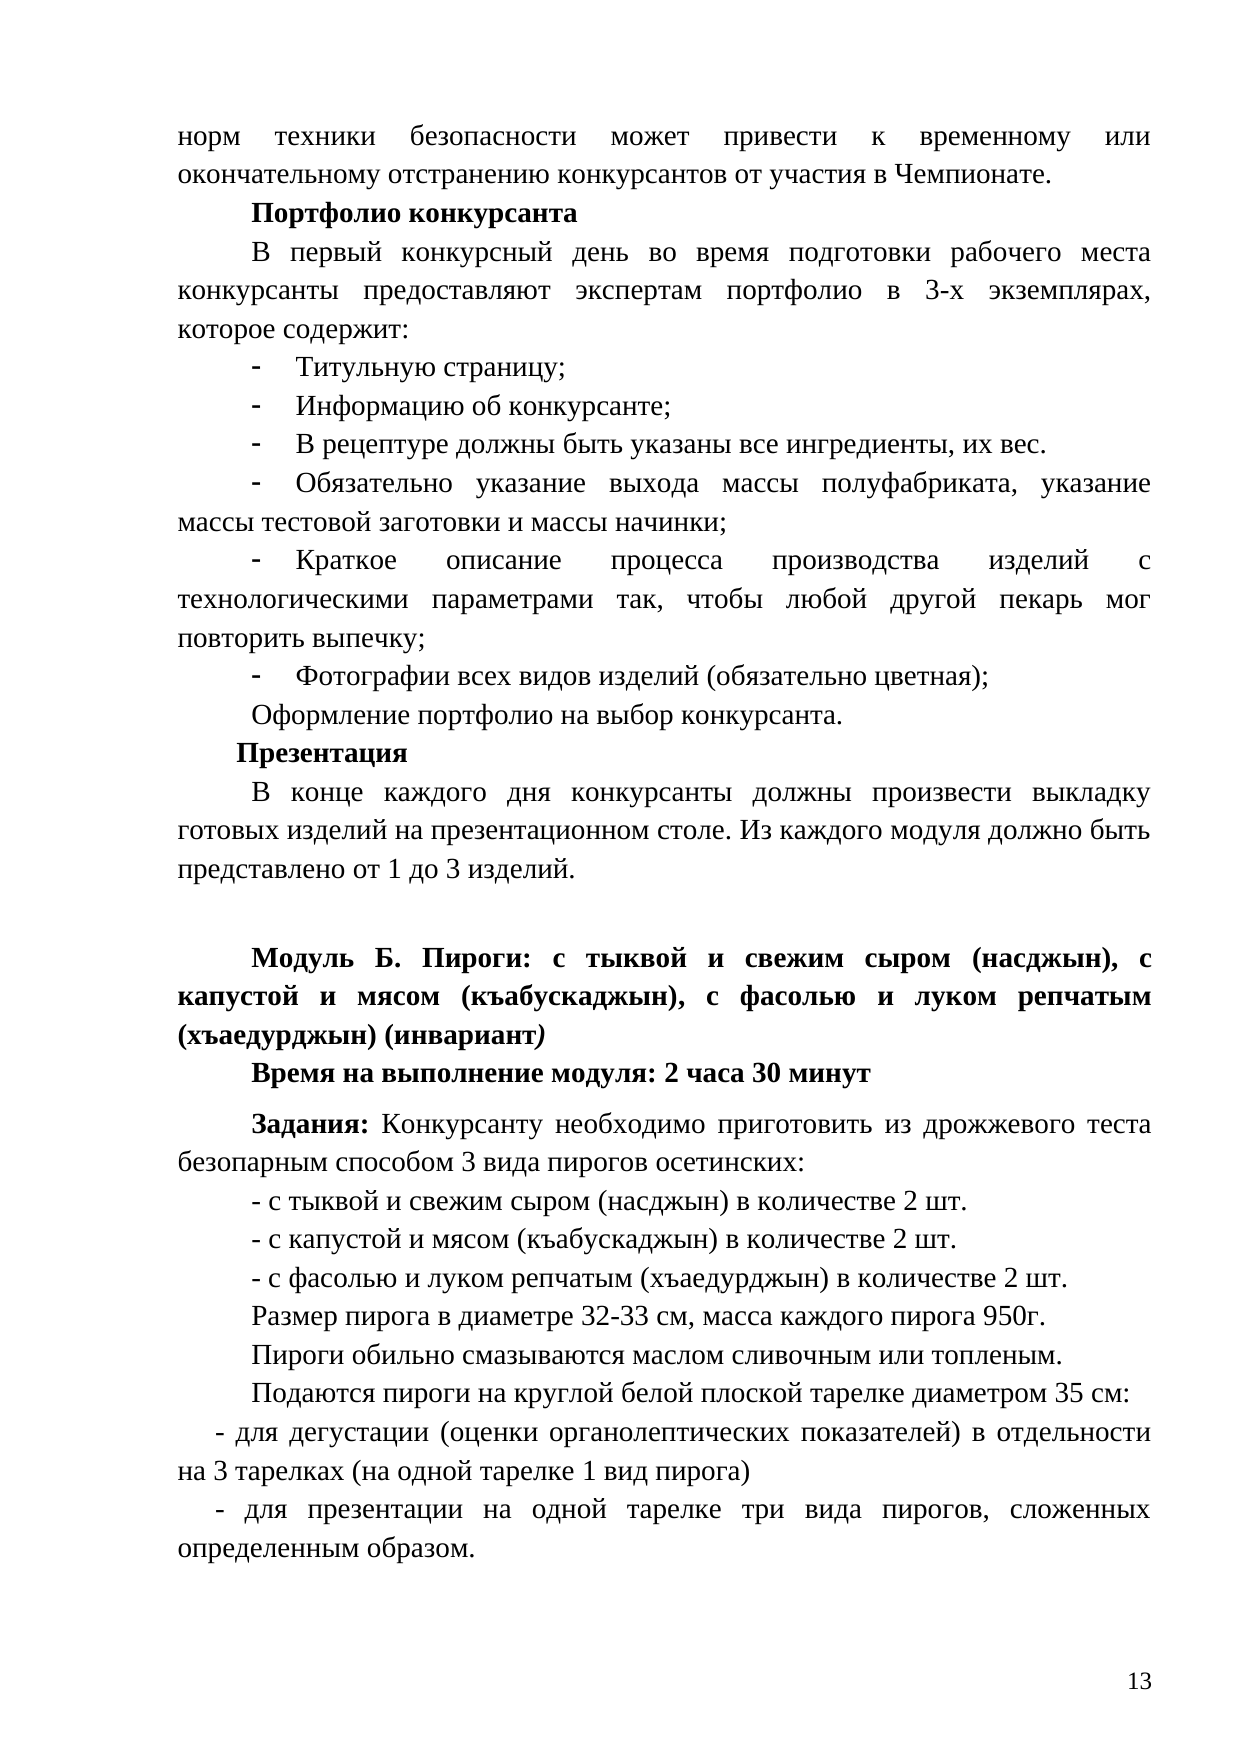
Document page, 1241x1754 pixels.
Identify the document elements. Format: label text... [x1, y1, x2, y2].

list Информацию об конкурсанте; [177, 388, 1152, 422]
text Модуль Б. Пироги: с тыквой и свежим сыром (насджын), с капустой и мясом (къабускаджын), с фасолью и луком репчатым (хъаедурджын) (инвариант) [177, 940, 1152, 1051]
text Пироги обильно смазываются маслом сливочным или топленым. [177, 1337, 1152, 1371]
text В первый конкурсный день во время подготовки рабочего места конкурсанты предоставляют экспертам портфолио в 3-х экземплярах, которое содержит: [177, 234, 1152, 344]
text В конце каждого дня конкурсанты должны произвести выкладку готовых изделий на презентационном столе. Из каждого модуля должно быть представлено от 1 до 3 изделий. [177, 774, 1152, 884]
list Краткое описание процесса производства изделий с технологическими параметрами так, чтобы любой другой пекарь мог повторить выпечку; [177, 542, 1152, 653]
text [177, 118, 1152, 190]
text Подаются пироги на круглой белой плоской тарелке диаметром 35 см: [177, 1376, 1152, 1409]
list Оформление портфолио на выбор конкурсанта. [236, 697, 1152, 730]
text - с тыквой и свежим сыром (насджын) в количестве 2 шт. [177, 1183, 1152, 1216]
list Титульную страницу; [177, 349, 1152, 383]
text - с фасолью и луком репчатым (хъаедурджын) в количестве 2 шт. [177, 1260, 1152, 1293]
text Время на выполнение модуля: 2 часа 30 минут [177, 1056, 1152, 1089]
text - для презентации на одной тарелке три вида пирогов, сложенных определенным образом. [177, 1491, 1152, 1563]
text Презентация [177, 735, 1152, 769]
list Обязательно указание выхода массы полуфабриката, указание массы тестовой заготовки и массы начинки; [177, 465, 1152, 537]
list Фотографии всех видов изделий (обязательно цветная); [177, 658, 1152, 692]
text - с капустой и мясом (къабускаджын) в количестве 2 шт. [177, 1221, 1152, 1255]
text Задания: Конкурсанту необходимо приготовить из дрожжевого теста безопарным способом 3 вида пирогов осетинских: [177, 1106, 1152, 1178]
text - для дегустации (оценки органолептических показателей) в отдельности на 3 тарелках (на одной тарелке 1 вид пирога) [177, 1414, 1152, 1486]
text Портфолио конкурсанта [177, 195, 1152, 229]
list В рецептуре должны быть указаны все ингредиенты, их вес. [177, 427, 1152, 460]
text Размер пирога в диаметре 32-33 см, масса каждого пирога 950г. [177, 1298, 1152, 1332]
